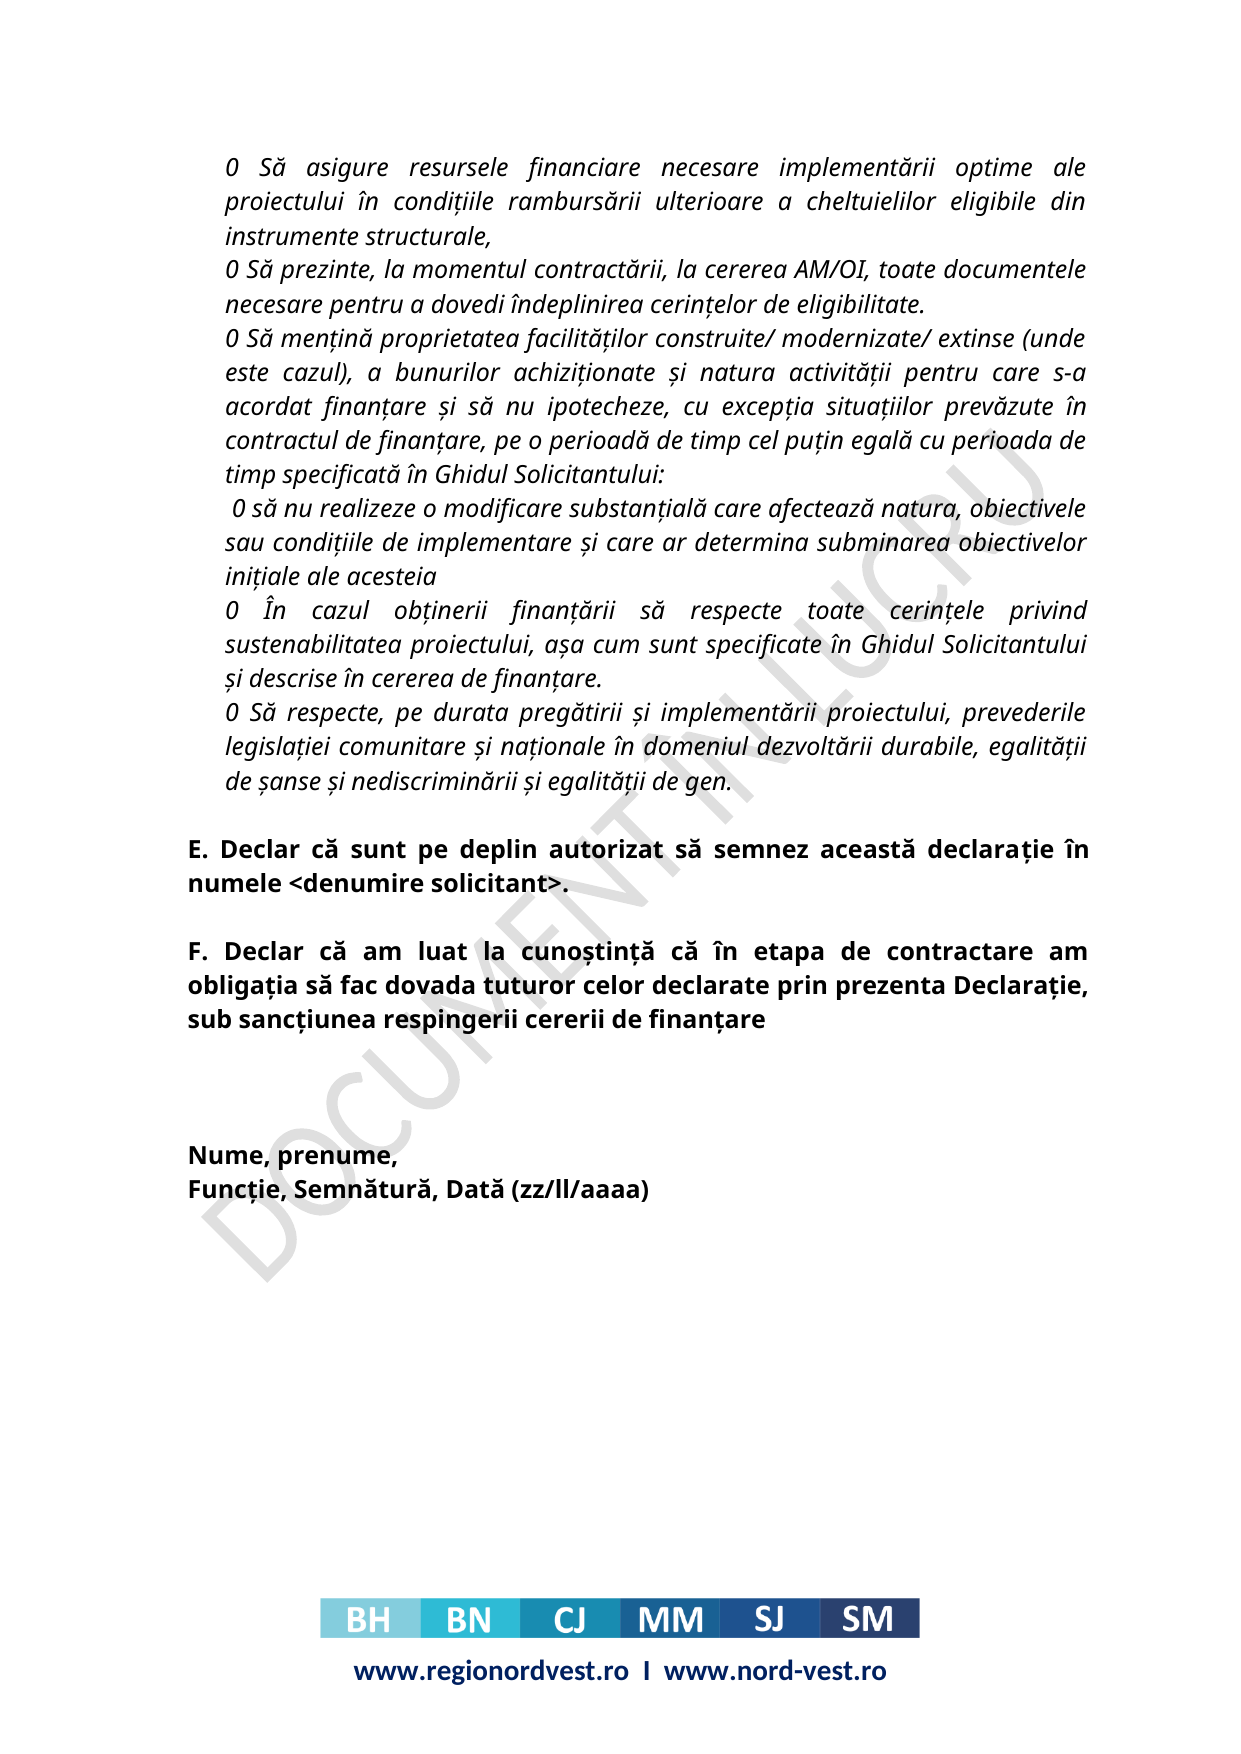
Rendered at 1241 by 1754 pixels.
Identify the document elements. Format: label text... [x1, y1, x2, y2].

list Nume, prenume, [187, 1138, 1090, 1172]
list Funcție, Semnătură, Dată (zz/ll/aaaa) [187, 1172, 1090, 1206]
list 0 să nu realizeze o modificare substanțială care afectează natura, obiectivele sau condițiile de implementare și care ar determina subminarea obiectivelor inițiale ale acesteia [225, 491, 1090, 593]
list 0 Să prezinte, la momentul contractării, la cererea AM/OI, toate documentele necesare pentru a dovedi îndeplinirea cerințelor de eligibilitate. [225, 252, 1090, 320]
picture [320, 1598, 920, 1638]
list E. Declar că sunt pe deplin autorizat să semnez această declaraţie în numele <denumire solicitant>. [187, 831, 1090, 899]
list F. Declar că am luat la cunoștință că în etapa de contractare am obligația să fac dovada tuturor celor declarate prin prezenta Declarație, sub sancțiunea respingerii cererii de finanțare [187, 933, 1090, 1036]
list 0 Să asigure resursele financiare necesare implementării optime ale proiectului în condiţiile rambursării ulterioare a cheltuielilor eligibile din instrumente structurale, [225, 150, 1090, 252]
list 0 În cazul obținerii finanțării să respecte toate cerințele privind sustenabilitatea proiectului, așa cum sunt specificate în Ghidul Solicitantului și descrise în cererea de finanțare. [225, 593, 1090, 695]
list 0 Să menţină proprietatea facilităţilor construite/ modernizate/ extinse (unde este cazul), a bunurilor achiziţionate şi natura activităţii pentru care s-a acordat finanţare şi să nu ipotecheze, cu excepția situațiilor prevăzute în contractul de finanțare, pe o perioadă de timp cel puțin egală cu perioada de timp specificată în Ghidul Solicitantului: [225, 320, 1090, 491]
list 0 Să respecte, pe durata pregătirii şi implementării proiectului, prevederile legislaţiei comunitare şi naţionale în domeniul dezvoltării durabile, egalităţii de şanse şi nediscriminării şi egalităţii de gen. [225, 695, 1090, 797]
